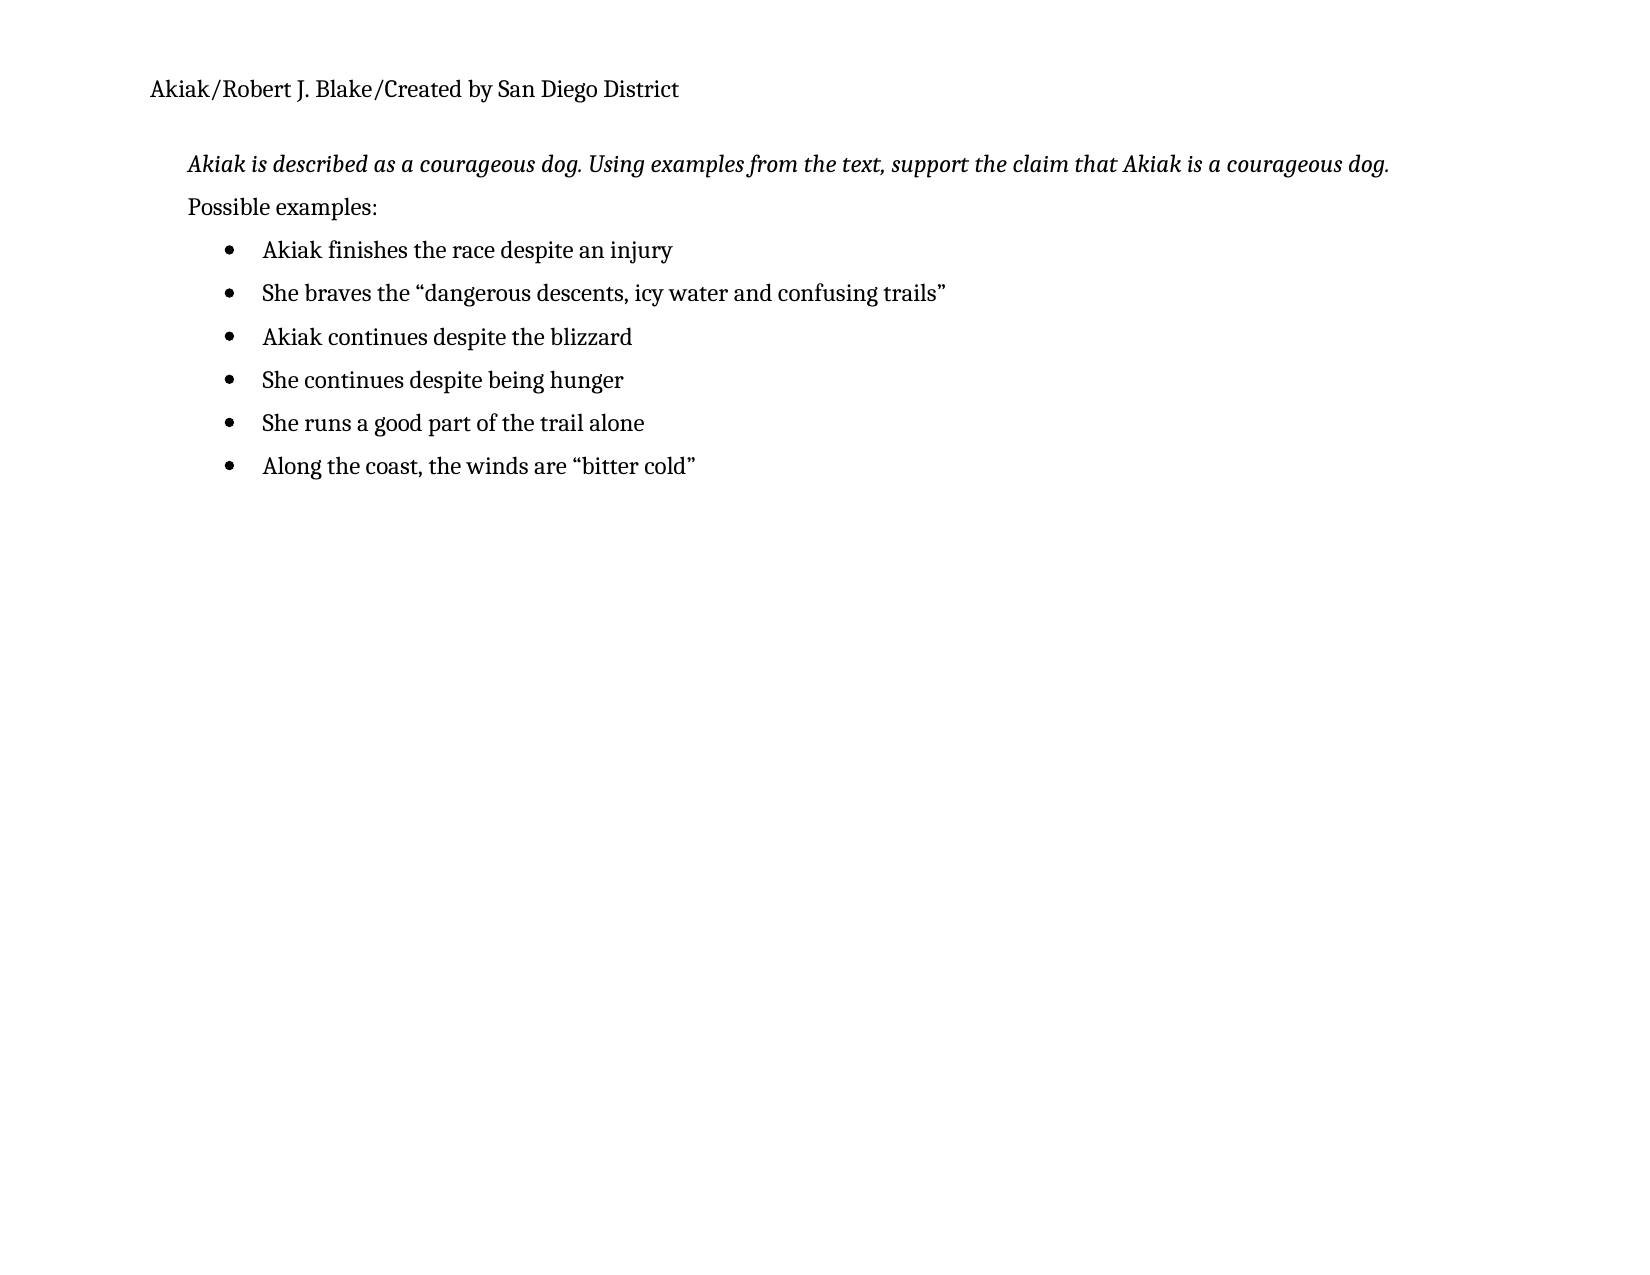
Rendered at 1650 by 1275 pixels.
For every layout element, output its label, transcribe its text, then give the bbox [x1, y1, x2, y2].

list Akiak continues despite the blizzard [225, 322, 1500, 351]
list She runs a good part of the trail alone [225, 409, 1500, 437]
list She continues despite being hunger [225, 366, 1500, 394]
text Akiak is described as a courageous dog. Using examples from the text, support the claim that Akiak is a courageous dog. [187, 150, 1500, 179]
list Akiak finishes the race despite an injury [225, 236, 1500, 265]
text Possible examples: [187, 193, 1500, 222]
list She braves the “dangerous descents, icy water and confusing trails” [225, 279, 1500, 308]
list Along the coast, the winds are “bitter cold” [225, 452, 1500, 481]
